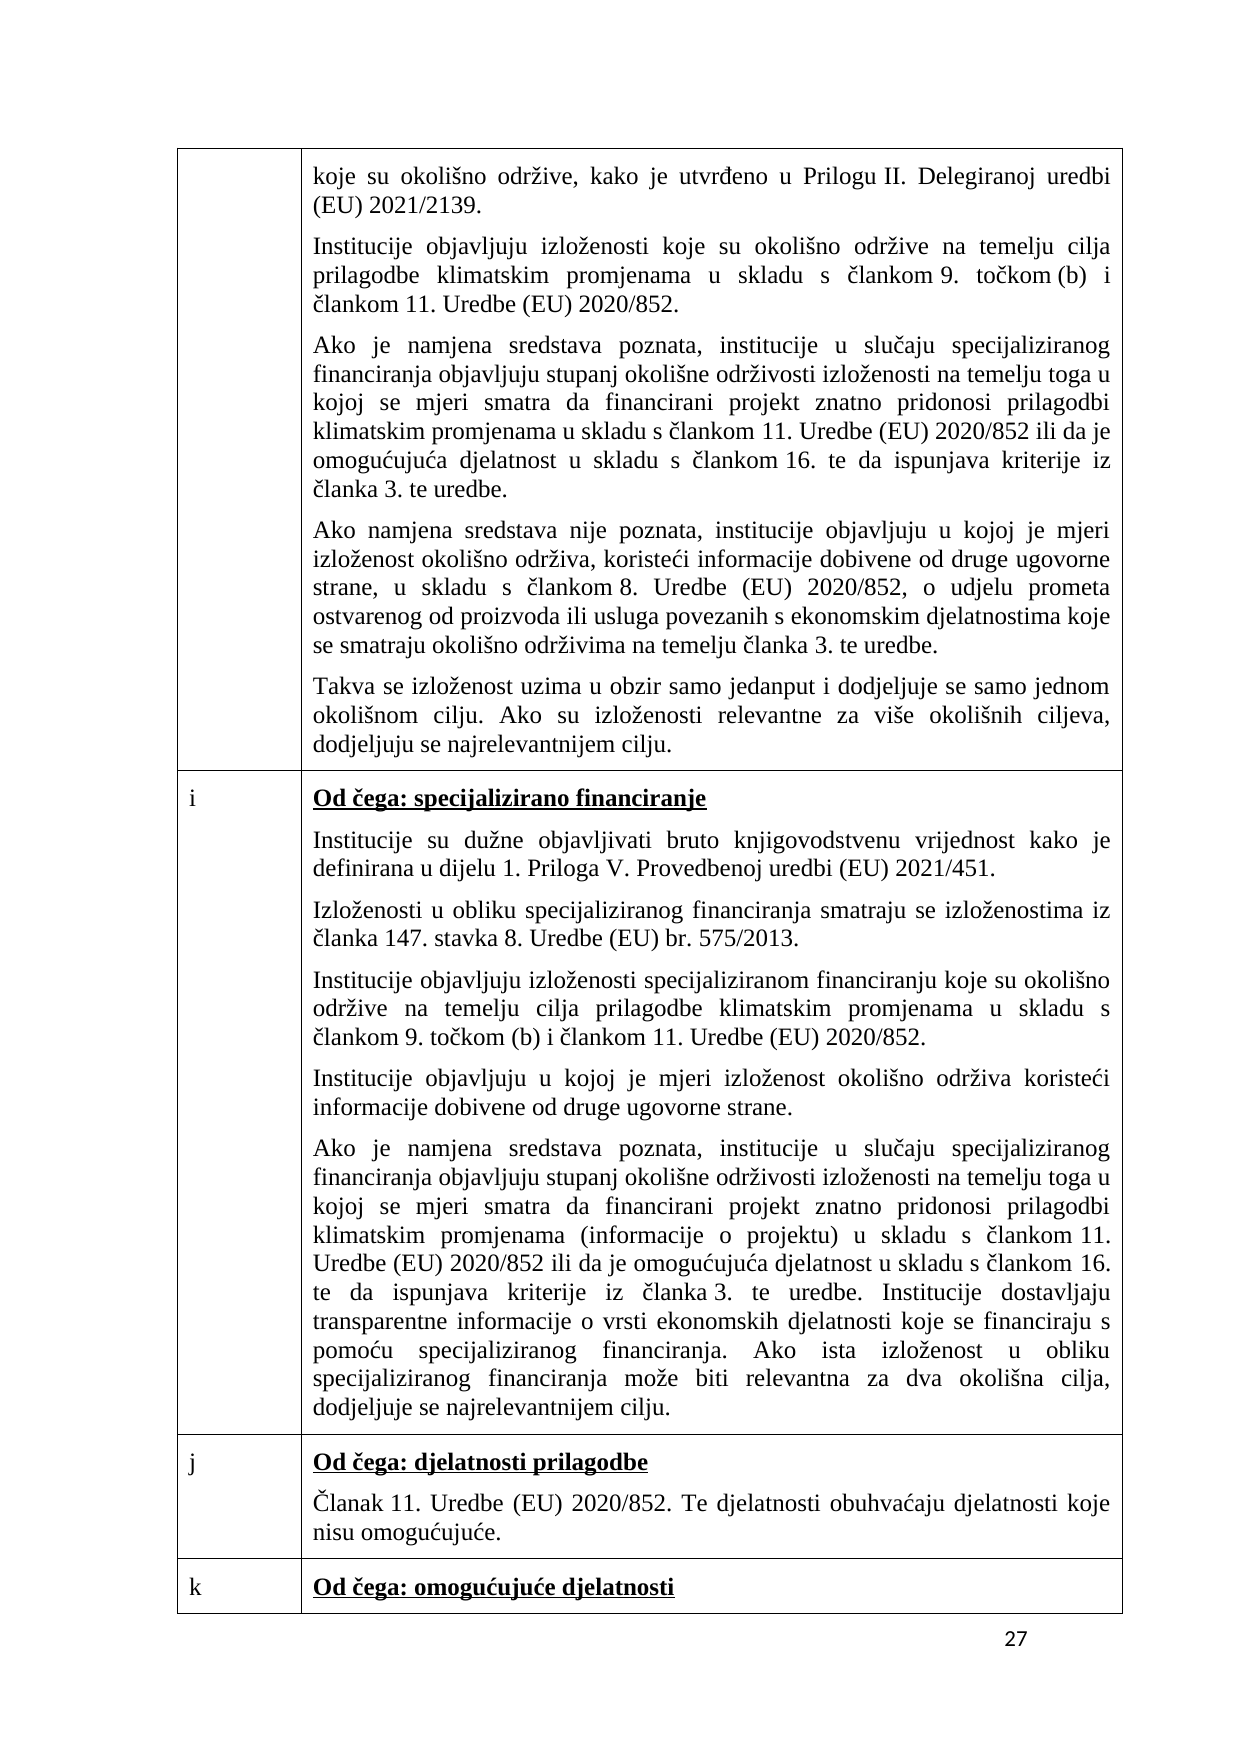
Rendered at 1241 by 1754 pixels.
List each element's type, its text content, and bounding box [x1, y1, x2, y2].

table_cell k [178, 1559, 301, 1613]
table_cell h [178, 149, 301, 770]
table_cell Od čega: djelatnosti prilagodbe Članak 11. Uredbe (EU) 2020/852. Te djelatnosti obuhvaćaju djelatnosti koje nisu omogućujuće. [302, 1435, 1122, 1558]
table_cell j [178, 1435, 301, 1558]
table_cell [302, 149, 1122, 770]
table_cell Od čega: specijalizirano financiranje Institucije su dužne objavljivati bruto knjigovodstvenu vrijednost kako je definirana u dijelu 1. Priloga V. Provedbenoj uredbi (EU) 2021/451. Izloženosti u obliku specijaliziranog financiranja smatraju se izloženostima iz članka 147. stavka 8. Uredbe (EU) br. 575/2013. Institucije objavljuju izloženosti specijaliziranom financiranju koje su okolišno održive na temelju cilja prilagodbe klimatskim promjenama u skladu s člankom 9. točkom (b) i člankom 11. Uredbe (EU) 2020/852. Institucije objavljuju u kojoj je mjeri izloženost okolišno održiva koristeći informacije dobivene od druge ugovorne strane. Ako je namjena sredstava poznata, institucije u slučaju specijaliziranog financiranja objavljuju stupanj okolišne održivosti izloženosti na temelju toga u kojoj se mjeri smatra da financirani projekt znatno pridonosi prilagodbi klimatskim promjenama (informacije o projektu) u skladu s člankom 11. Uredbe (EU) 2020/852 ili da je omogućujuća djelatnost u skladu s člankom 16. te da ispunjava kriterije iz članka 3. te uredbe. Institucije dostavljaju transparentne informacije o vrsti ekonomskih djelatnosti koje se financiraju s pomoću specijaliziranog financiranja. Ako ista izloženost u obliku specijaliziranog financiranja može biti relevantna za dva okolišna cilja, dodjeljuje se najrelevantnijem cilju. [302, 771, 1122, 1433]
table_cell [302, 1559, 1122, 1613]
table_cell i [178, 771, 301, 1433]
